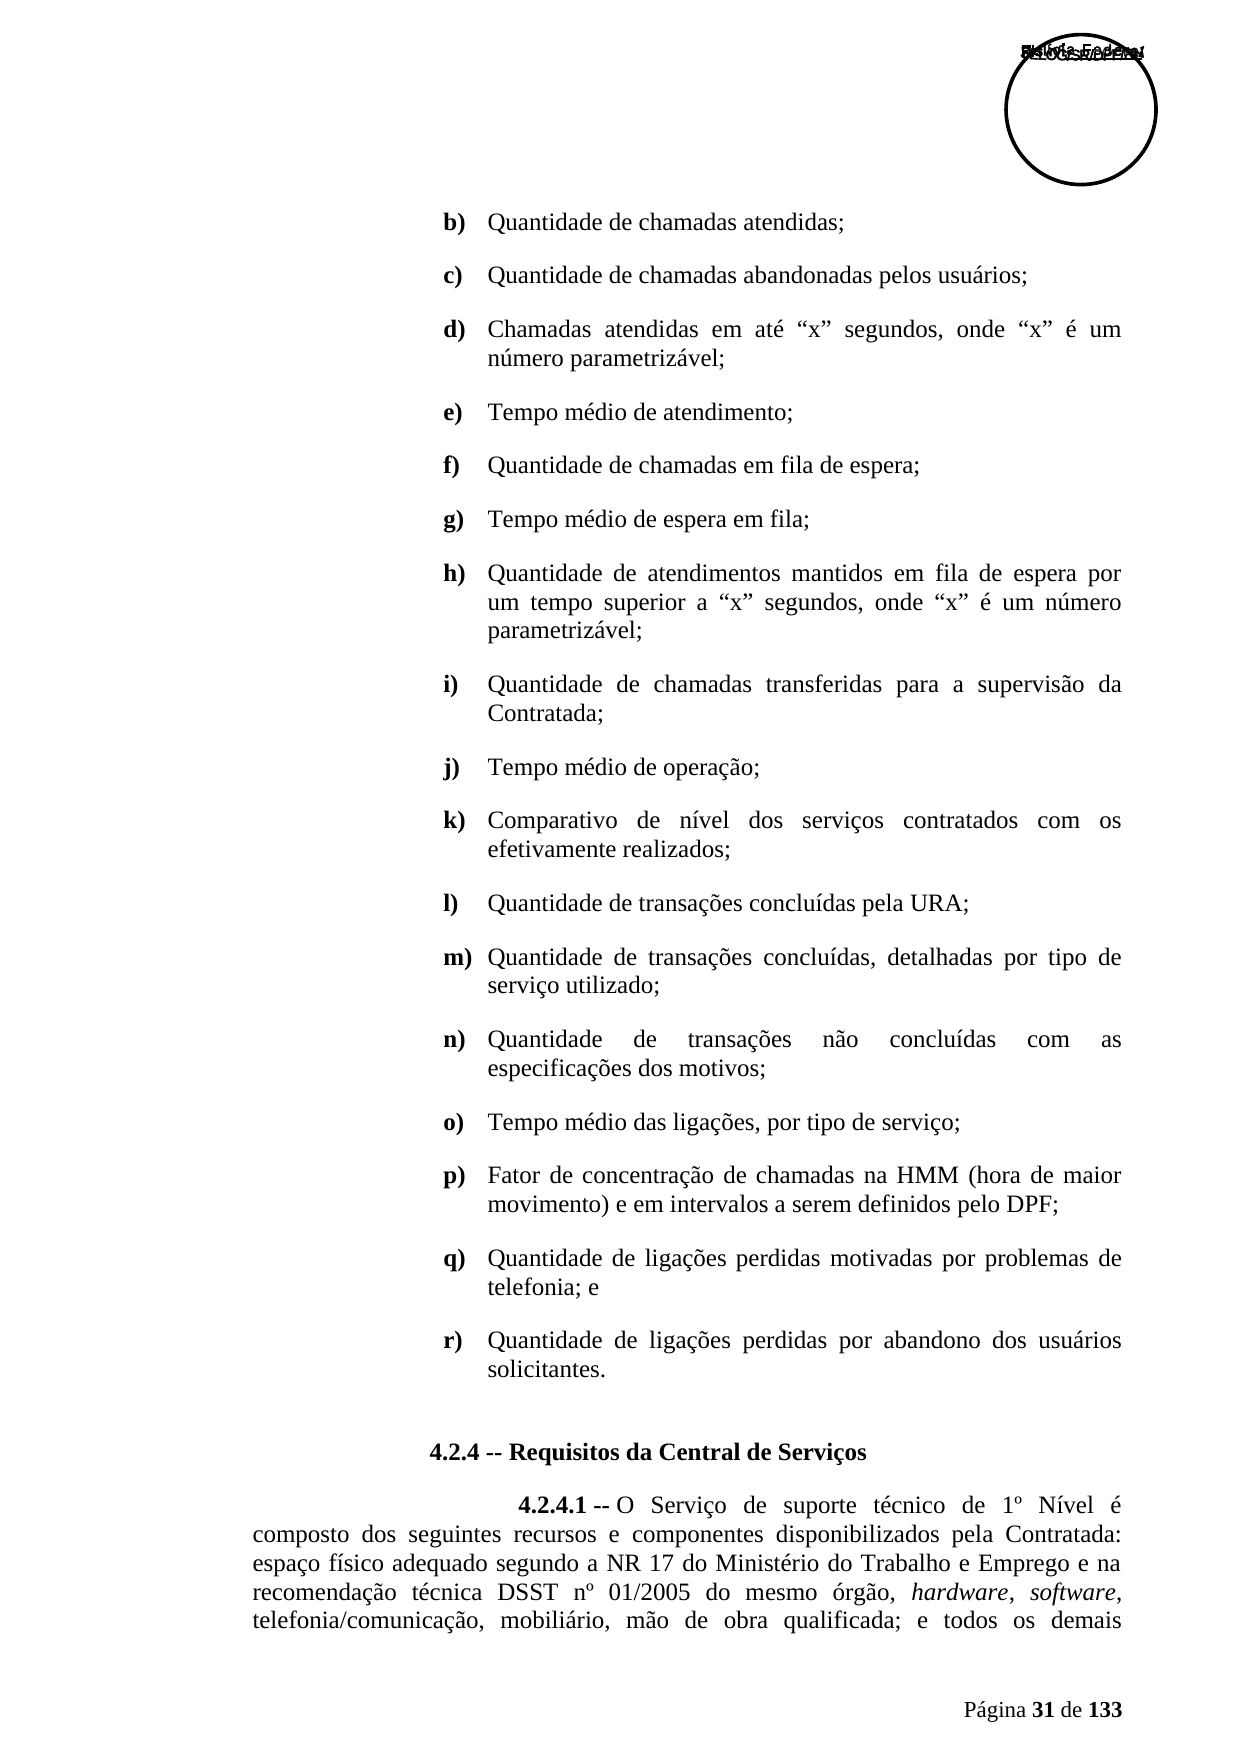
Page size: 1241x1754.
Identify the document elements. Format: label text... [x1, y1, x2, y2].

list Quantidade de atendimentos mantidos em fila de espera por um tempo superior a “x” segundos, onde “x” é um número parametrizável; [443, 558, 1122, 644]
list Quantidade de ligações perdidas por abandono dos usuários solicitantes. [443, 1326, 1122, 1383]
list Quantidade de transações concluídas, detalhadas por tipo de serviço utilizado; [443, 942, 1122, 999]
list Quantidade de transações concluídas pela URA; [443, 888, 1122, 917]
list Tempo médio de operação; [443, 752, 1122, 781]
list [252, 1491, 1122, 1634]
list Fator de concentração de chamadas na HMM (hora de maior movimento) e em intervalos a serem definidos pelo DPF; [443, 1161, 1122, 1218]
list Tempo médio de atendimento; [443, 397, 1122, 426]
list Comparativo de nível dos serviços contratados com os efetivamente realizados; [443, 806, 1122, 863]
list Quantidade de chamadas transferidas para a supervisão da Contratada; [443, 669, 1122, 727]
list Tempo médio de espera em fila; [443, 504, 1122, 533]
list Quantidade de transações não concluídas com as especificações dos motivos; [443, 1024, 1122, 1082]
list Quantidade de chamadas em fila de espera; [443, 451, 1122, 479]
list Quantidade de chamadas abandonadas pelos usuários; [443, 261, 1122, 289]
list Quantidade de chamadas atendidas; [443, 207, 1122, 236]
list Requisitos da Central de Serviços [252, 1437, 1122, 1466]
list Quantidade de ligações perdidas motivadas por problemas de telefonia; e [443, 1243, 1122, 1301]
list Chamadas atendidas em até “x” segundos, onde “x” é um número parametrizável; [443, 314, 1122, 372]
list Tempo médio das ligações, por tipo de serviço; [443, 1107, 1122, 1136]
